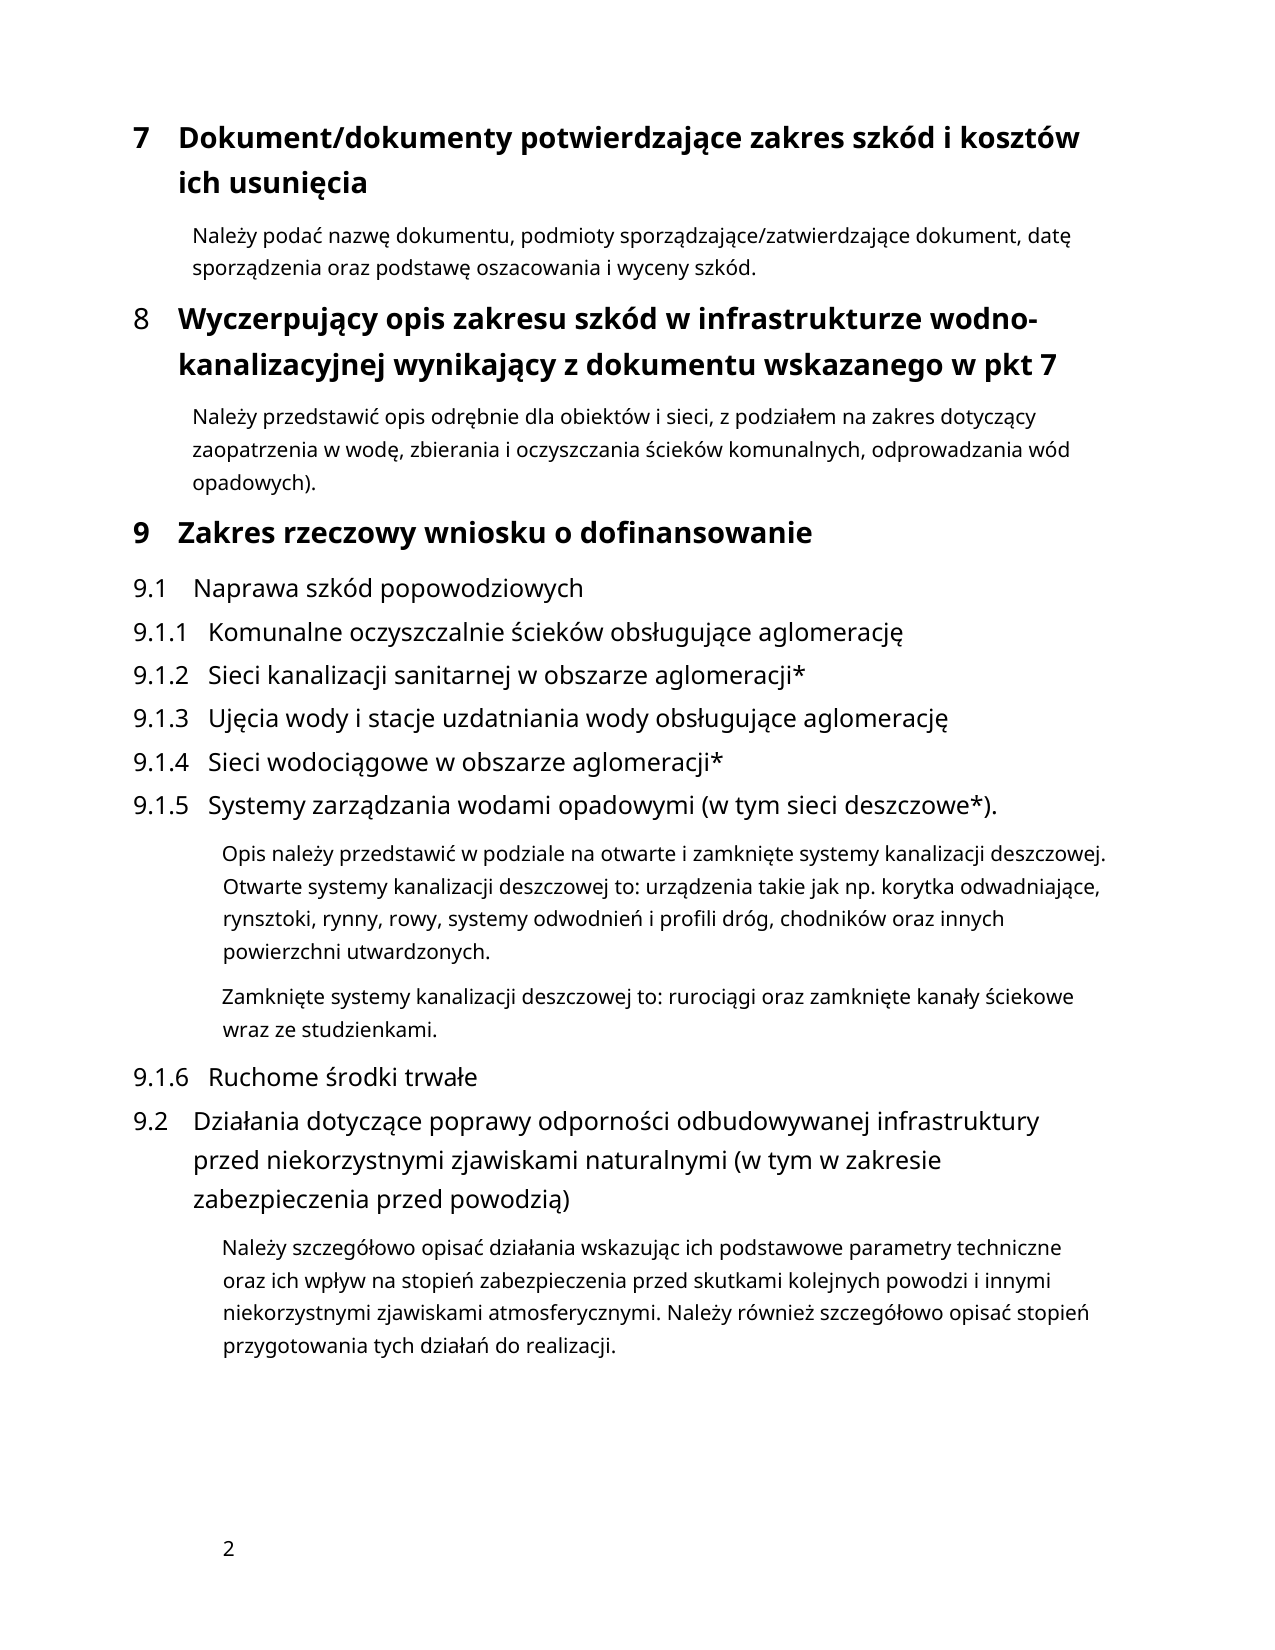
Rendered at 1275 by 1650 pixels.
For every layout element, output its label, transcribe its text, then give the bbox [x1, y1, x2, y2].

subtitle Sieci kanalizacji sanitarnej w obszarze aglomeracji* [133, 657, 1109, 692]
subtitle Dokument/dokumenty potwierdzające zakres szkód i kosztów ich usunięcia [133, 117, 1109, 202]
text Należy przedstawić opis odrębnie dla obiektów i sieci, z podziałem na zakres dotyczący zaopatrzenia w wodę, zbierania i oczyszczania ścieków komunalnych, odprowadzania wód opadowych). [192, 402, 1109, 496]
subtitle Naprawa szkód popowodziowych [133, 571, 1109, 605]
subtitle Wyczerpujący opis zakresu szkód w infrastrukturze wodno-kanalizacyjnej wynikający z dokumentu wskazanego w pkt 7 [133, 299, 1109, 384]
subtitle Komunalne oczyszczalnie ścieków obsługujące aglomerację [133, 614, 1109, 648]
subtitle Działania dotyczące poprawy odporności odbudowywanej infrastruktury przed niekorzystnymi zjawiskami naturalnymi (w tym w zakresie zabezpieczenia przed powodzią) [133, 1103, 1109, 1216]
subtitle Systemy zarządzania wodami opadowymi (w tym sieci deszczowe*). [133, 787, 1109, 822]
subtitle Zakres rzeczowy wniosku o dofinansowanie [133, 513, 1109, 552]
subtitle Ujęcia wody i stacje uzdatniania wody obsługujące aglomerację [133, 701, 1109, 735]
text Należy podać nazwę dokumentu, podmioty sporządzające/zatwierdzające dokument, datę sporządzenia oraz podstawę oszacowania i wyceny szkód. [192, 221, 1109, 282]
text Zamknięte systemy kanalizacji deszczowej to: rurociągi oraz zamknięte kanały ściekowe wraz ze studzienkami. [222, 982, 1109, 1043]
text Należy szczegółowo opisać działania wskazując ich podstawowe parametry techniczne oraz ich wpływ na stopień zabezpieczenia przed skutkami kolejnych powodzi i innymi niekorzystnymi zjawiskami atmosferycznymi. Należy również szczegółowo opisać stopień przygotowania tych działań do realizacji. [222, 1233, 1109, 1359]
subtitle Sieci wodociągowe w obszarze aglomeracji* [133, 744, 1109, 778]
subtitle Ruchome środki trwałe [133, 1060, 1109, 1094]
text Opis należy przedstawić w podziale na otwarte i zamknięte systemy kanalizacji deszczowej. Otwarte systemy kanalizacji deszczowej to: urządzenia takie jak np. korytka odwadniające, rynsztoki, rynny, rowy, systemy odwodnień i profili dróg, chodników oraz innych powierzchni utwardzonych. [222, 839, 1109, 965]
